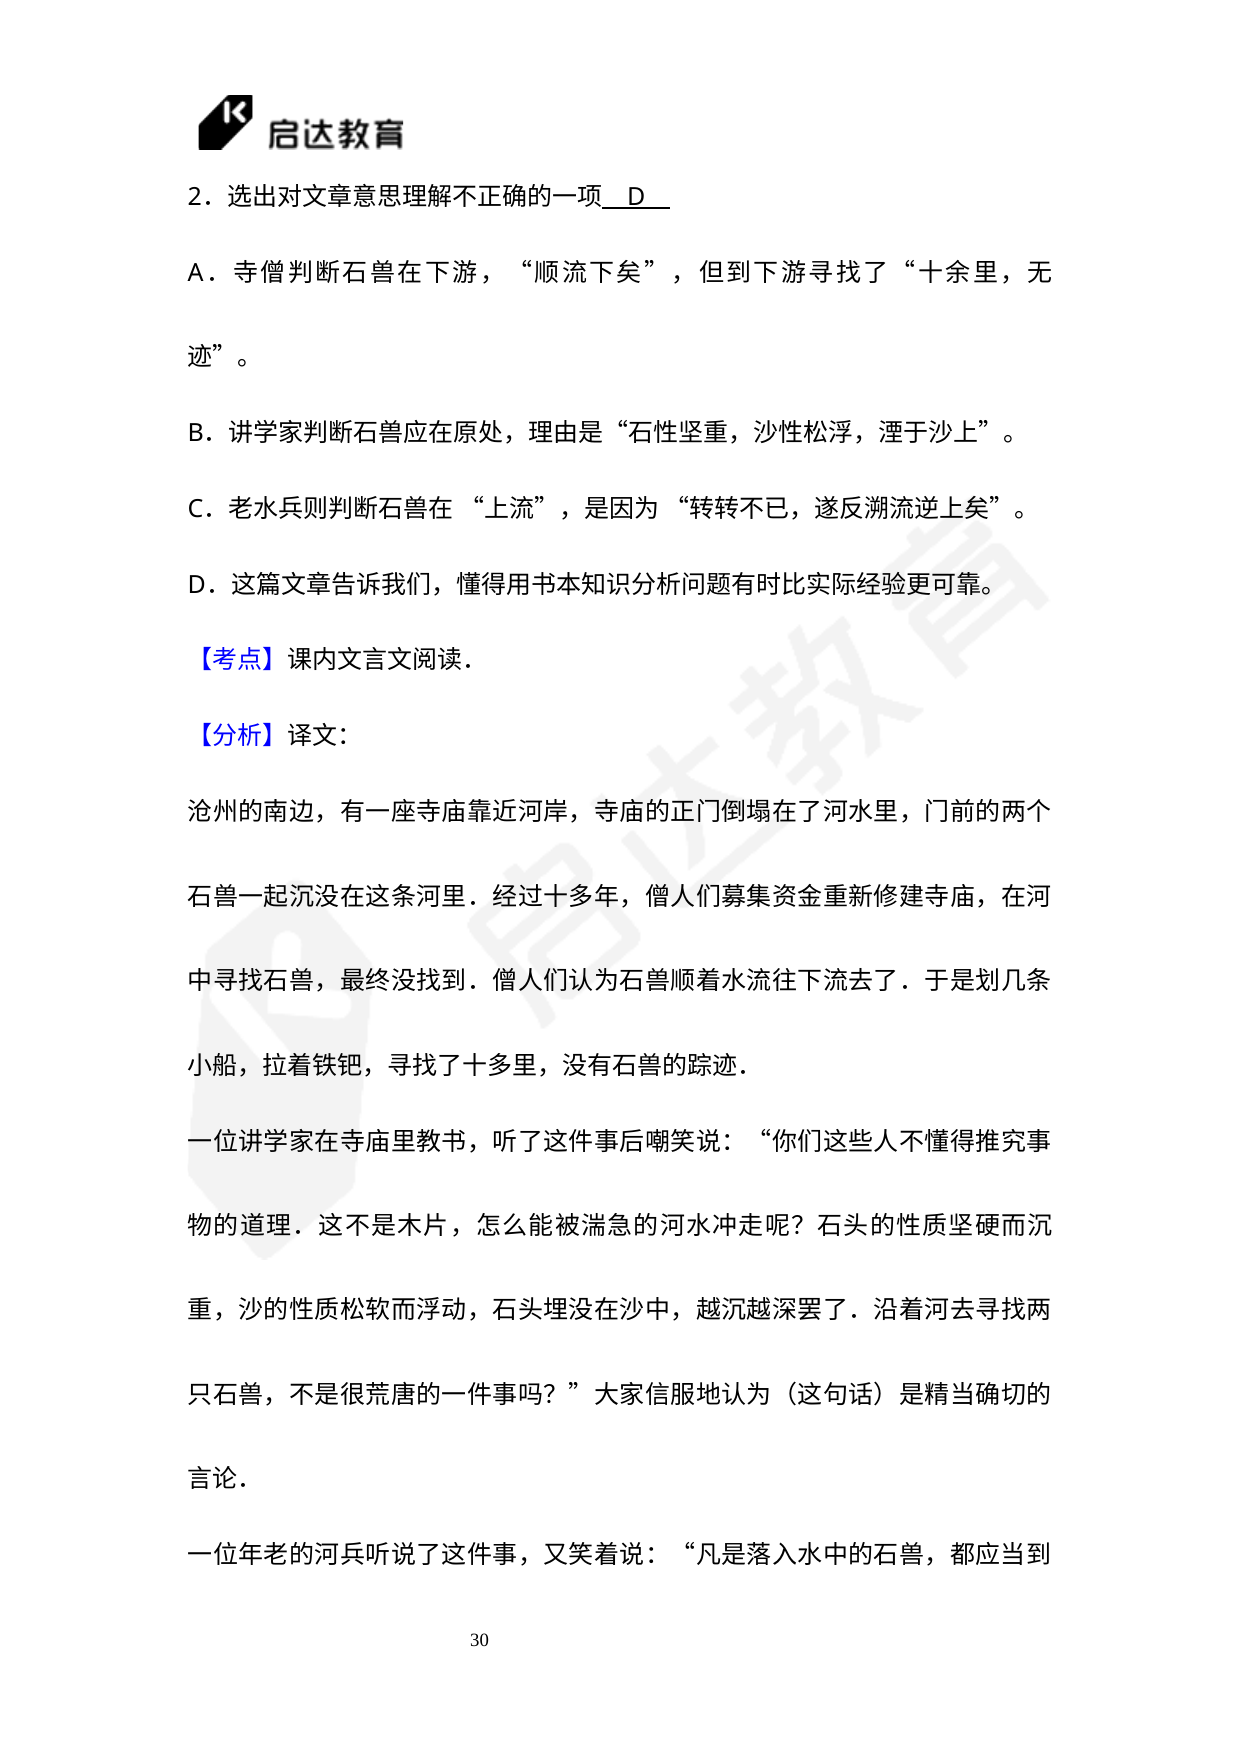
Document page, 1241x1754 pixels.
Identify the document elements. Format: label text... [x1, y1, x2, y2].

text 沧州的南边，有一座寺庙靠近河岸，寺庙的正门倒塌在了河水里，门前的两个石兽一起沉没在这条河里．经过十多年，僧人们募集资金重新修建寺庙，在河中寻找石兽，最终没找到．僧人们认为石兽顺着水流往下流去了．于是划几条小船，拉着铁钯，寻找了十多里，没有石兽的踪迹． [187, 777, 1053, 1096]
text 【分析】译文： [187, 701, 1053, 766]
text 2．选出对文章意思理解不正确的一项 D [187, 162, 1053, 227]
text A．寺僧判断石兽在下游，“顺流下矣”，但到下游寻找了“十余里，无迹”。 [187, 238, 1053, 387]
picture [198, 95, 404, 150]
text D．这篇文章告诉我们，懂得用书本知识分析问题有时比实际经验更可靠。 [187, 550, 1053, 615]
text 【考点】课内文言文阅读． [187, 626, 1053, 691]
text C．老水兵则判断石兽在 “上流”，是因为 “转转不已，遂反溯流逆上矣”。 [187, 474, 1053, 539]
text B．讲学家判断石兽应在原处，理由是“石性坚重，沙性松浮，湮于沙上”。 [187, 398, 1053, 463]
text 一位讲学家在寺庙里教书，听了这件事后嘲笑说：“你们这些人不懂得推究事物的道理．这不是木片，怎么能被湍急的河水冲走呢？石头的性质坚硬而沉重，沙的性质松软而浮动，石头埋没在沙中，越沉越深罢了．沿着河去寻找两只石兽，不是很荒唐的一件事吗？”大家信服地认为（这句话）是精当确切的言论． [187, 1107, 1053, 1509]
